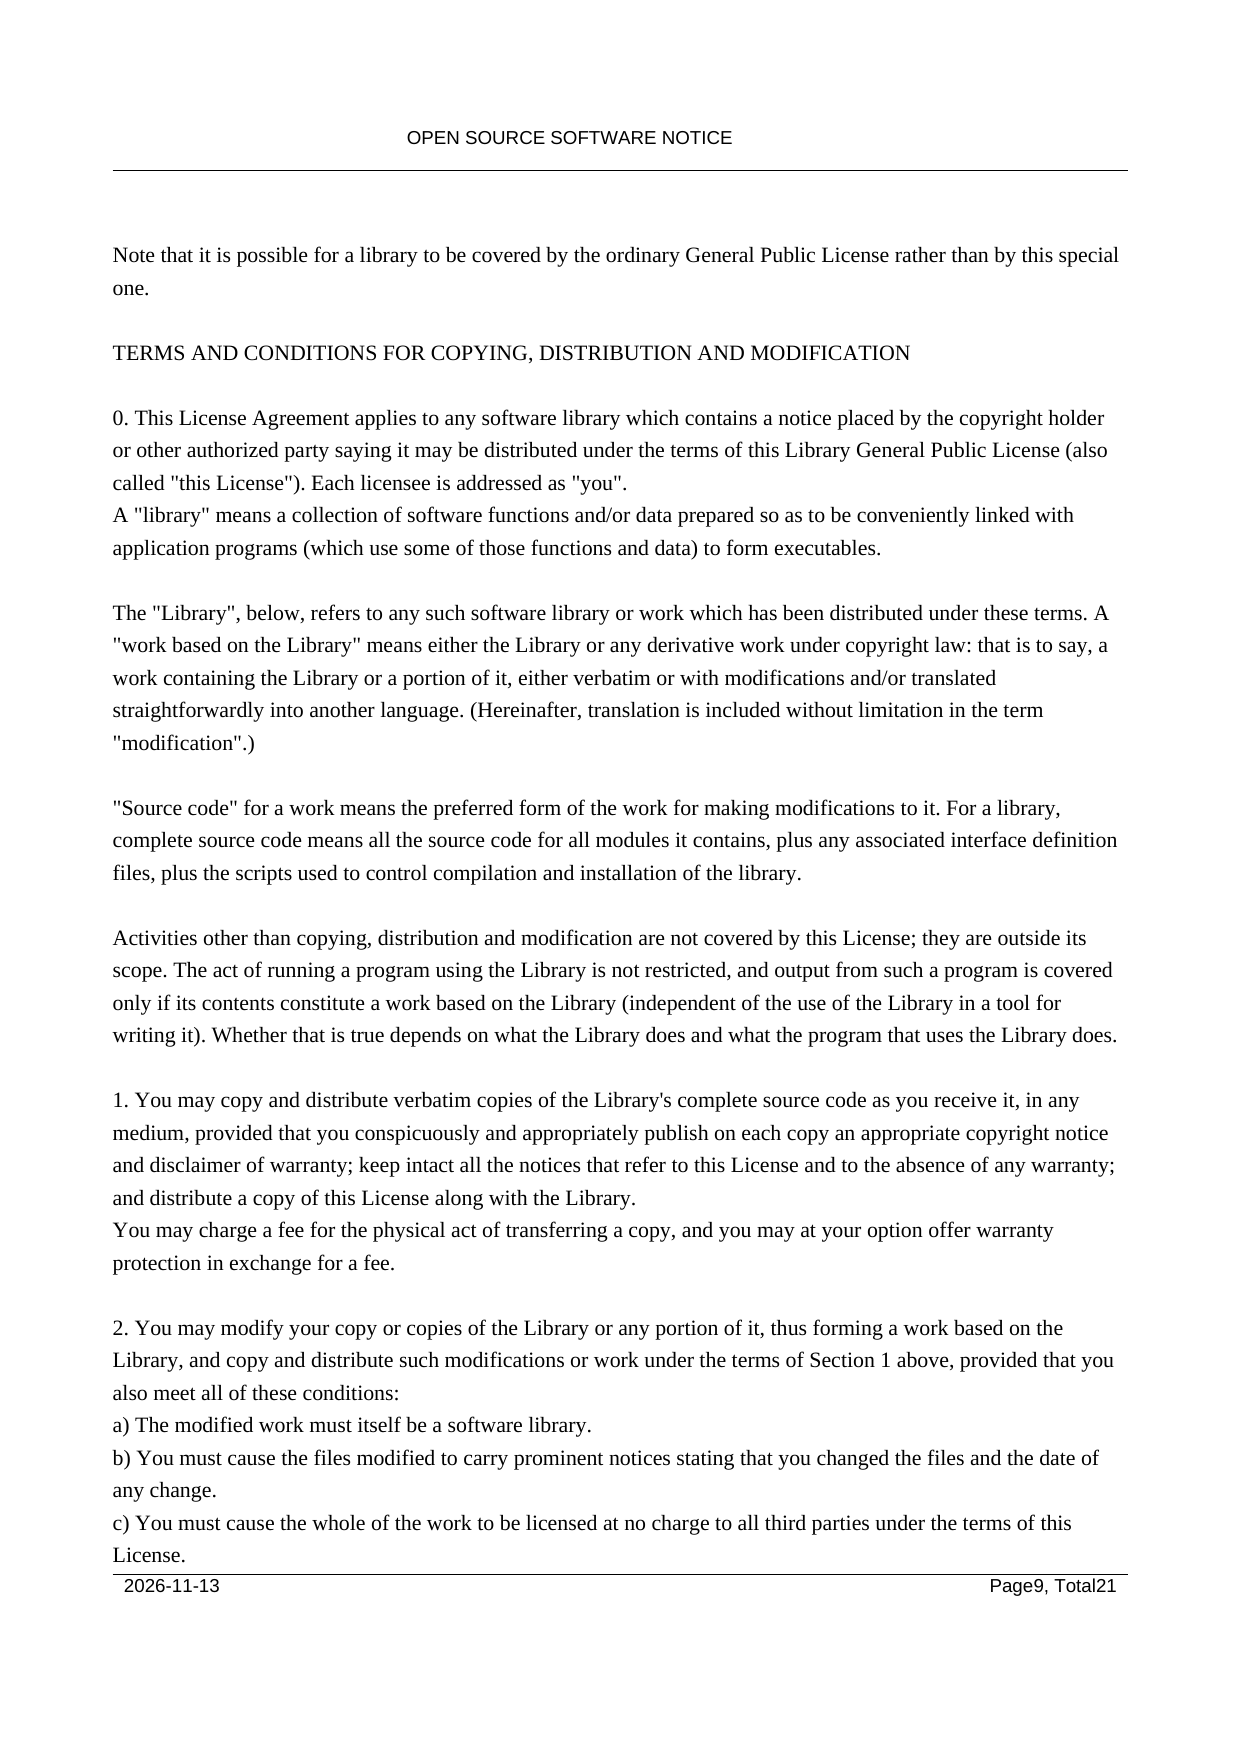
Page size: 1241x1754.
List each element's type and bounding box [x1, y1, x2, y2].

text [112, 206, 1128, 1571]
